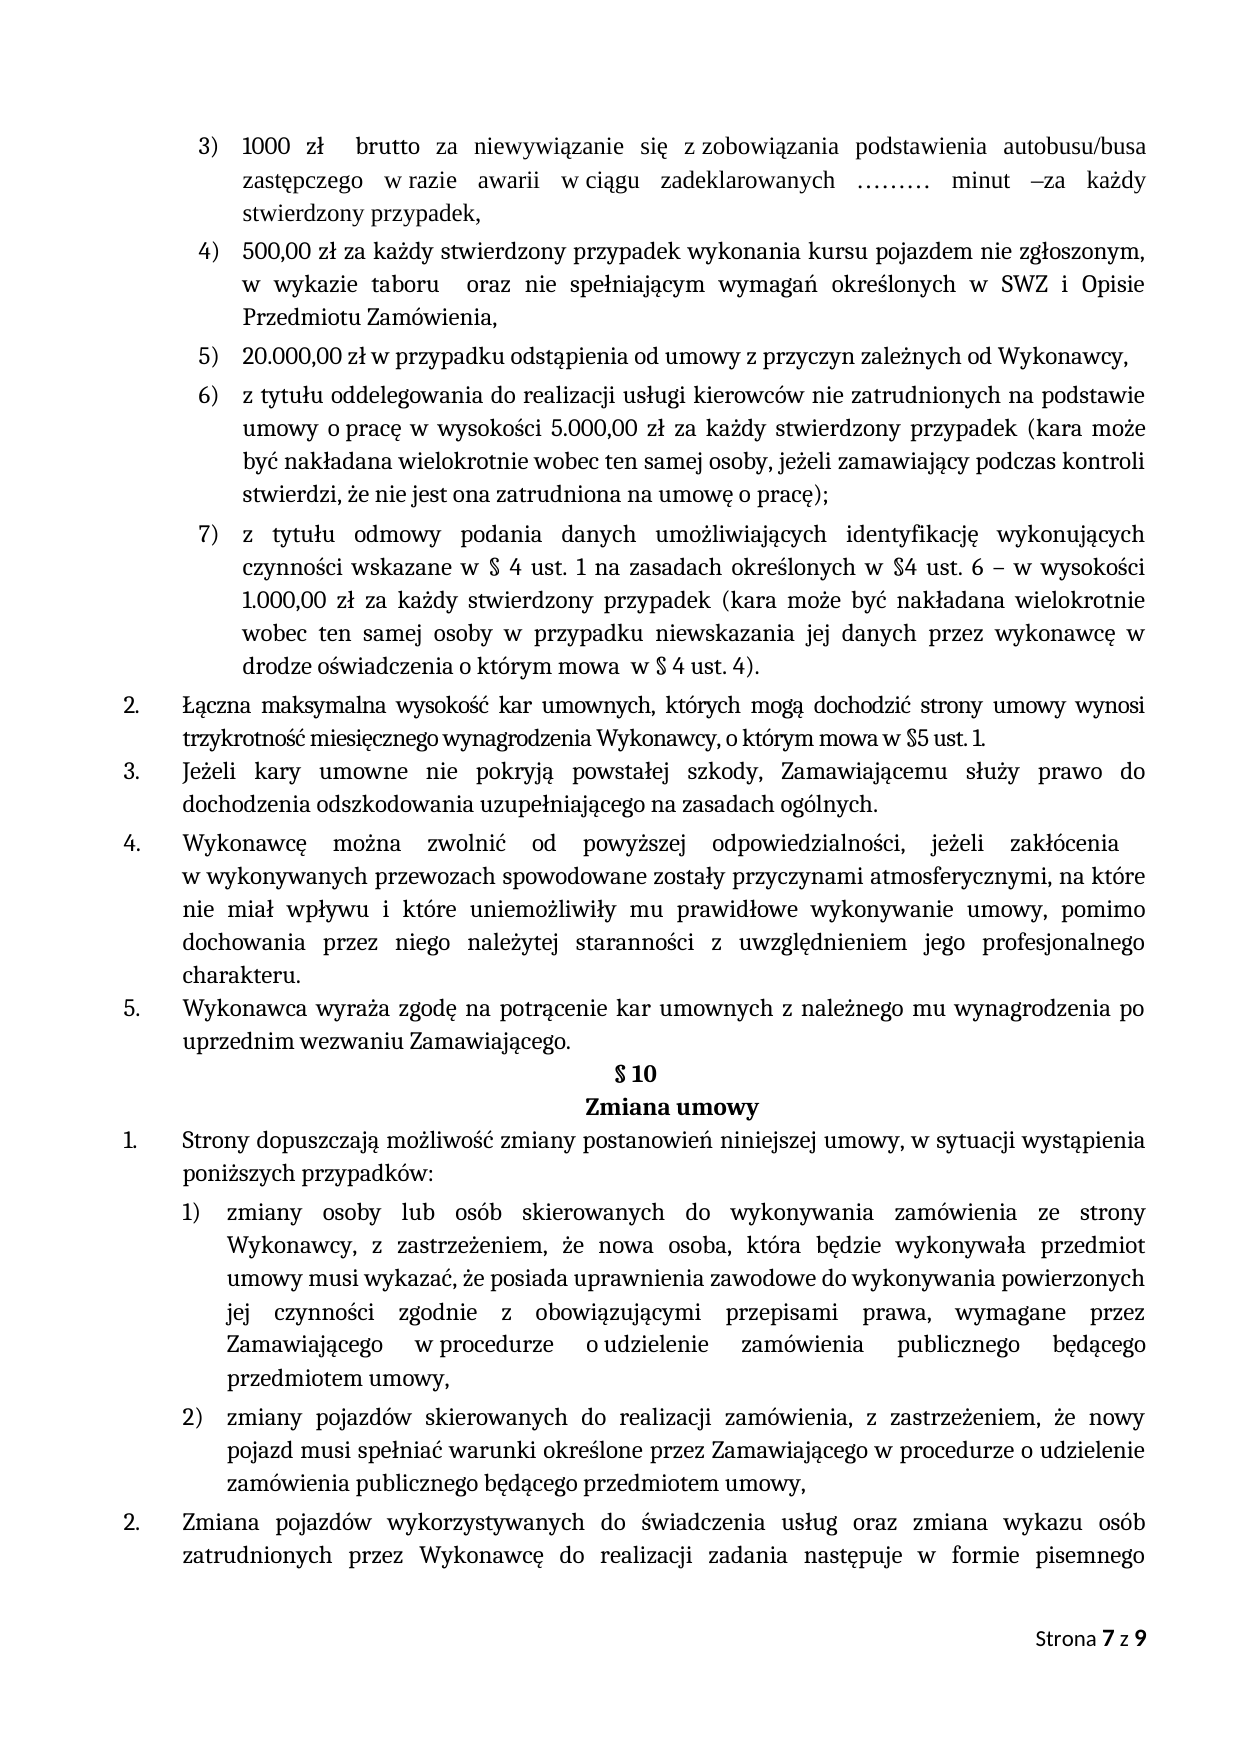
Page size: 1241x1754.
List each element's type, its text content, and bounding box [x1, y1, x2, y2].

list Łączna maksymalna wysokość kar umownych, których mogą dochodzić strony umowy wynosi trzykrotność miesięcznego wynagrodzenia Wykonawcy, o którym mowa w §5 ust. 1. [123, 691, 1146, 752]
list Strony dopuszczają możliwość zmiany postanowień niniejszej umowy, w sytuacji wystąpienia poniższych przypadków: [123, 1126, 1146, 1188]
text § 10 [123, 1060, 1146, 1089]
list z tytułu odmowy podania danych umożliwiających identyfikację wykonujących czynności wskazane w § 4 ust. 1 na zasadach określonych w §4 ust. 6 – w wysokości 1.000,00 zł za każdy stwierdzony przypadek (kara może być nakładana wielokrotnie wobec ten samej osoby w przypadku niewskazania jej danych przez wykonawcę w drodze oświadczenia o którym mowa w § 4 ust. 4). [198, 519, 1146, 680]
list 1000 zł brutto za niewywiązanie się z zobowiązania podstawienia autobusu/busa zastępczego w razie awarii w ciągu zadeklarowanych ……… minut –za każdy stwierdzony przypadek, [198, 131, 1146, 226]
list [123, 1508, 1146, 1569]
list zmiany pojazdów skierowanych do realizacji zamówienia, z zastrzeżeniem, że nowy pojazd musi spełniać warunki określone przez Zamawiającego w procedurze o udzielenie zamówienia publicznego będącego przedmiotem umowy, [182, 1403, 1146, 1497]
list Jeżeli kary umowne nie pokryją powstałej szkody, Zamawiającemu służy prawo do dochodzenia odszkodowania uzupełniającego na zasadach ogólnych. [123, 757, 1146, 818]
list Wykonawcę można zwolnić od powyższej odpowiedzialności, jeżeli zakłócenia w wykonywanych przewozach spowodowane zostały przyczynami atmosferycznymi, na które nie miał wpływu i które uniemożliwiły mu prawidłowe wykonywanie umowy, pomimo dochowania przez niego należytej staranności z uwzględnieniem jego profesjonalnego charakteru. [123, 829, 1146, 990]
list Wykonawca wyraża zgodę na potrącenie kar umownych z należnego mu wynagrodzenia po uprzednim wezwaniu Zamawiającego. [123, 994, 1146, 1056]
list z tytułu oddelegowania do realizacji usługi kierowców nie zatrudnionych na podstawie umowy o pracę w wysokości 5.000,00 zł za każdy stwierdzony przypadek (kara może być nakładana wielokrotnie wobec ten samej osoby, jeżeli zamawiający podczas kontroli stwierdzi, że nie jest ona zatrudniona na umowę o pracę); [198, 381, 1146, 509]
text Zmiana umowy [198, 1093, 1146, 1122]
list 500,00 zł za każdy stwierdzony przypadek wykonania kursu pojazdem nie zgłoszonym, w wykazie taboru oraz nie spełniającym wymagań określonych w SWZ i Opisie Przedmiotu Zamówienia, [198, 237, 1146, 332]
list 20.000,00 zł w przypadku odstąpienia od umowy z przyczyn zależnych od Wykonawcy, [198, 342, 1146, 371]
list zmiany osoby lub osób skierowanych do wykonywania zamówienia ze strony Wykonawcy, z zastrzeżeniem, że nowa osoba, która będzie wykonywała przedmiot umowy musi wykazać, że posiada uprawnienia zawodowe do wykonywania powierzonych jej czynności zgodnie z obowiązującymi przepisami prawa, wymagane przez Zamawiającego w procedurze o udzielenie zamówienia publicznego będącego przedmiotem umowy, [182, 1198, 1146, 1392]
